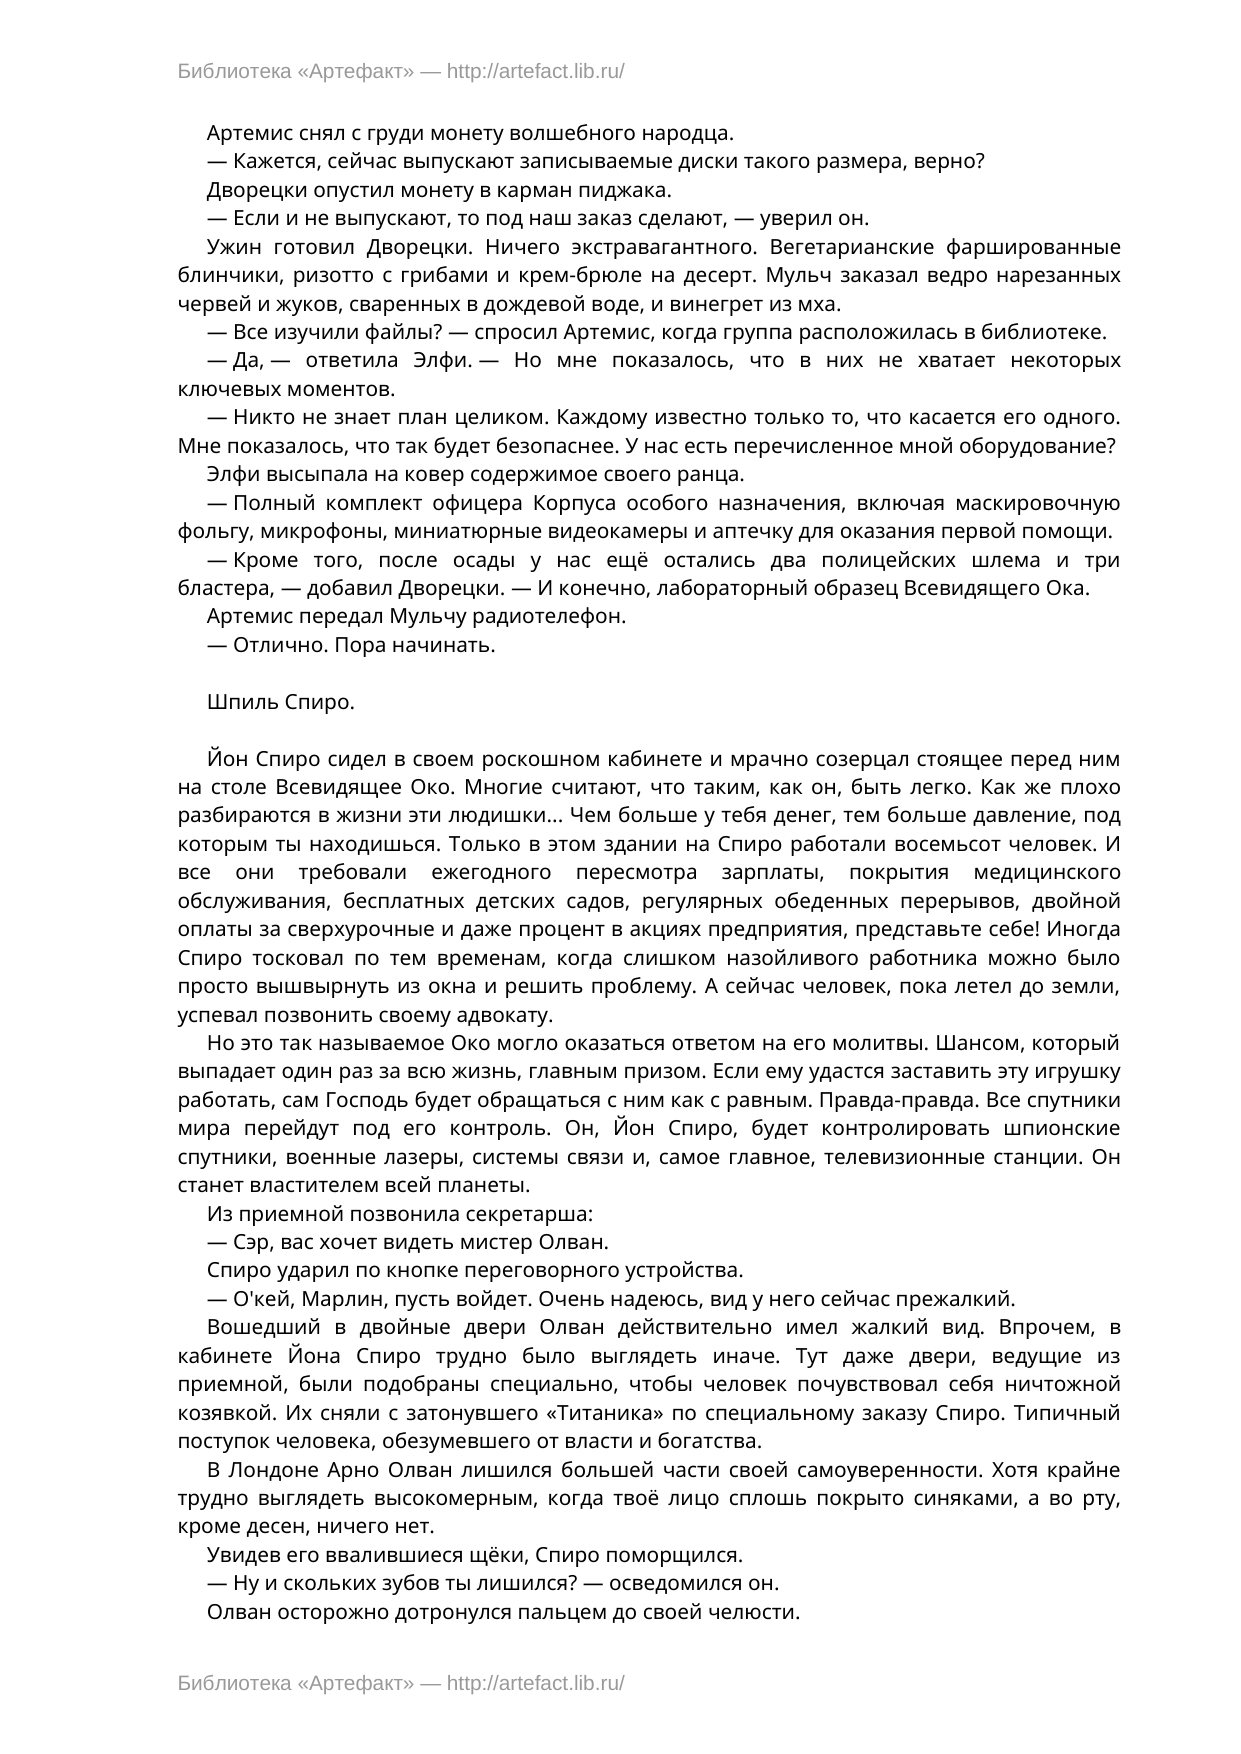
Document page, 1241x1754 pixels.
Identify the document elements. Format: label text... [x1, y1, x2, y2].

text — Да, — ответила Элфи. — Но мне показалось, что в них не хватает некоторых ключевых моментов. [177, 346, 1122, 402]
text Ужин готовил Дворецки. Ничего экстравагантного. Вегетарианские фаршированные блинчики, ризотто с грибами и крем-брюле на десерт. Мульч заказал ведро нарезанных червей и жуков, сваренных в дождевой воде, и винегрет из мха. [177, 232, 1122, 317]
subtitle Шпиль Спиро. [177, 687, 1122, 715]
text Вошедший в двойные двери Олван действительно имел жалкий вид. Впрочем, в кабинете Йона Спиро трудно было выглядеть иначе. Тут даже двери, ведущие из приемной, были подобраны специально, чтобы человек почувствовал себя ничтожной козявкой. Их сняли с затонувшего «Титаника» по специальному заказу Спиро. Типичный поступок человека, обезумевшего от власти и богатства. [177, 1312, 1122, 1455]
text Из приемной позвонила секретарша: [177, 1199, 1122, 1227]
text — О'кей, Mapлин, пусть войдет. Очень надеюсь, вид у него сейчас прежалкий. [177, 1284, 1122, 1312]
text — Кроме того, после осады у нас ещё остались два полицейских шлема и три бластера, — добавил Дворецки. — И конечно, лабораторный образец Всевидящего Ока. [177, 545, 1122, 602]
text — Если и не выпускают, то под наш заказ сделают, — уверил он. [177, 203, 1122, 232]
text — Ну и скольких зубов ты лишился? — осведомился он. [177, 1568, 1122, 1597]
text Спиро ударил по кнопке переговорного устройства. [177, 1256, 1122, 1284]
text Дворецки опустил монету в карман пиджака. [177, 175, 1122, 203]
text Увидев его ввалившиеся щёки, Спиро поморщился. [177, 1540, 1122, 1568]
text Олван осторожно дотронулся пальцем до своей челюсти. [177, 1597, 1122, 1625]
text Артемис передал Мульчу радиотелефон. [177, 602, 1122, 630]
text — Кажется, сейчас выпускают записываемые диски такого размера, верно? [177, 147, 1122, 175]
text Но это так называемое Око могло оказаться ответом на его молитвы. Шансом, который выпадает один раз за всю жизнь, главным призом. Если ему удастся заставить эту игрушку работать, сам Господь будет обращаться с ним как с равным. Правда-правда. Все спутники мира перейдут под его контроль. Он, Йон Спиро, будет контролировать шпионские спутники, военные лазеры, системы связи и, самое главное, телевизионные станции. Он станет властителем всей планеты. [177, 1028, 1122, 1199]
text — Отлично. Пора начинать. [177, 630, 1122, 658]
text — Никто не знает план целиком. Каждому известно только то, что касается его одного. Мне показалось, что так будет безопаснее. У нас есть перечисленное мной оборудование? [177, 402, 1122, 459]
text — Все изучили файлы? — спросил Артемис, когда группа расположилась в библиотеке. [177, 317, 1122, 346]
text В Лондоне Арно Олван лишился большей части своей самоуверенности. Хотя крайне трудно выглядеть высокомерным, когда твоё лицо сплошь покрыто синяками, а во рту, кроме десен, ничего нет. [177, 1455, 1122, 1540]
text Артемис снял с груди монету волшебного народца. [177, 118, 1122, 147]
text — Полный комплект офицера Корпуса особого назначения, включая маскировочную фольгу, микрофоны, миниатюрные видеокамеры и аптечку для оказания первой помощи. [177, 488, 1122, 545]
text Йон Спиро сидел в своем роскошном кабинете и мрачно созерцал стоящее перед ним на столе Всевидящее Око. Многие считают, что таким, как он, быть легко. Как же плохо разбираются в жизни эти людишки... Чем больше у тебя денег, тем больше давление, под которым ты находишься. Только в этом здании на Спиро работали восемьсот человек. И все они требовали ежегодного пересмотра зарплаты, покрытия медицинского обслуживания, бесплатных детских садов, регулярных обеденных перерывов, двойной оплаты за сверхурочные и даже процент в акциях предприятия, представьте себе! Иногда Спиро тосковал по тем временам, когда слишком назойливого работника можно было просто вышвырнуть из окна и решить проблему. А сейчас человек, пока летел до земли, успевал позвонить своему адвокату. [177, 744, 1122, 1028]
text — Сэр, вас хочет видеть мистер Олван. [177, 1227, 1122, 1256]
text Элфи высыпала на ковер содержимое своего ранца. [177, 459, 1122, 488]
